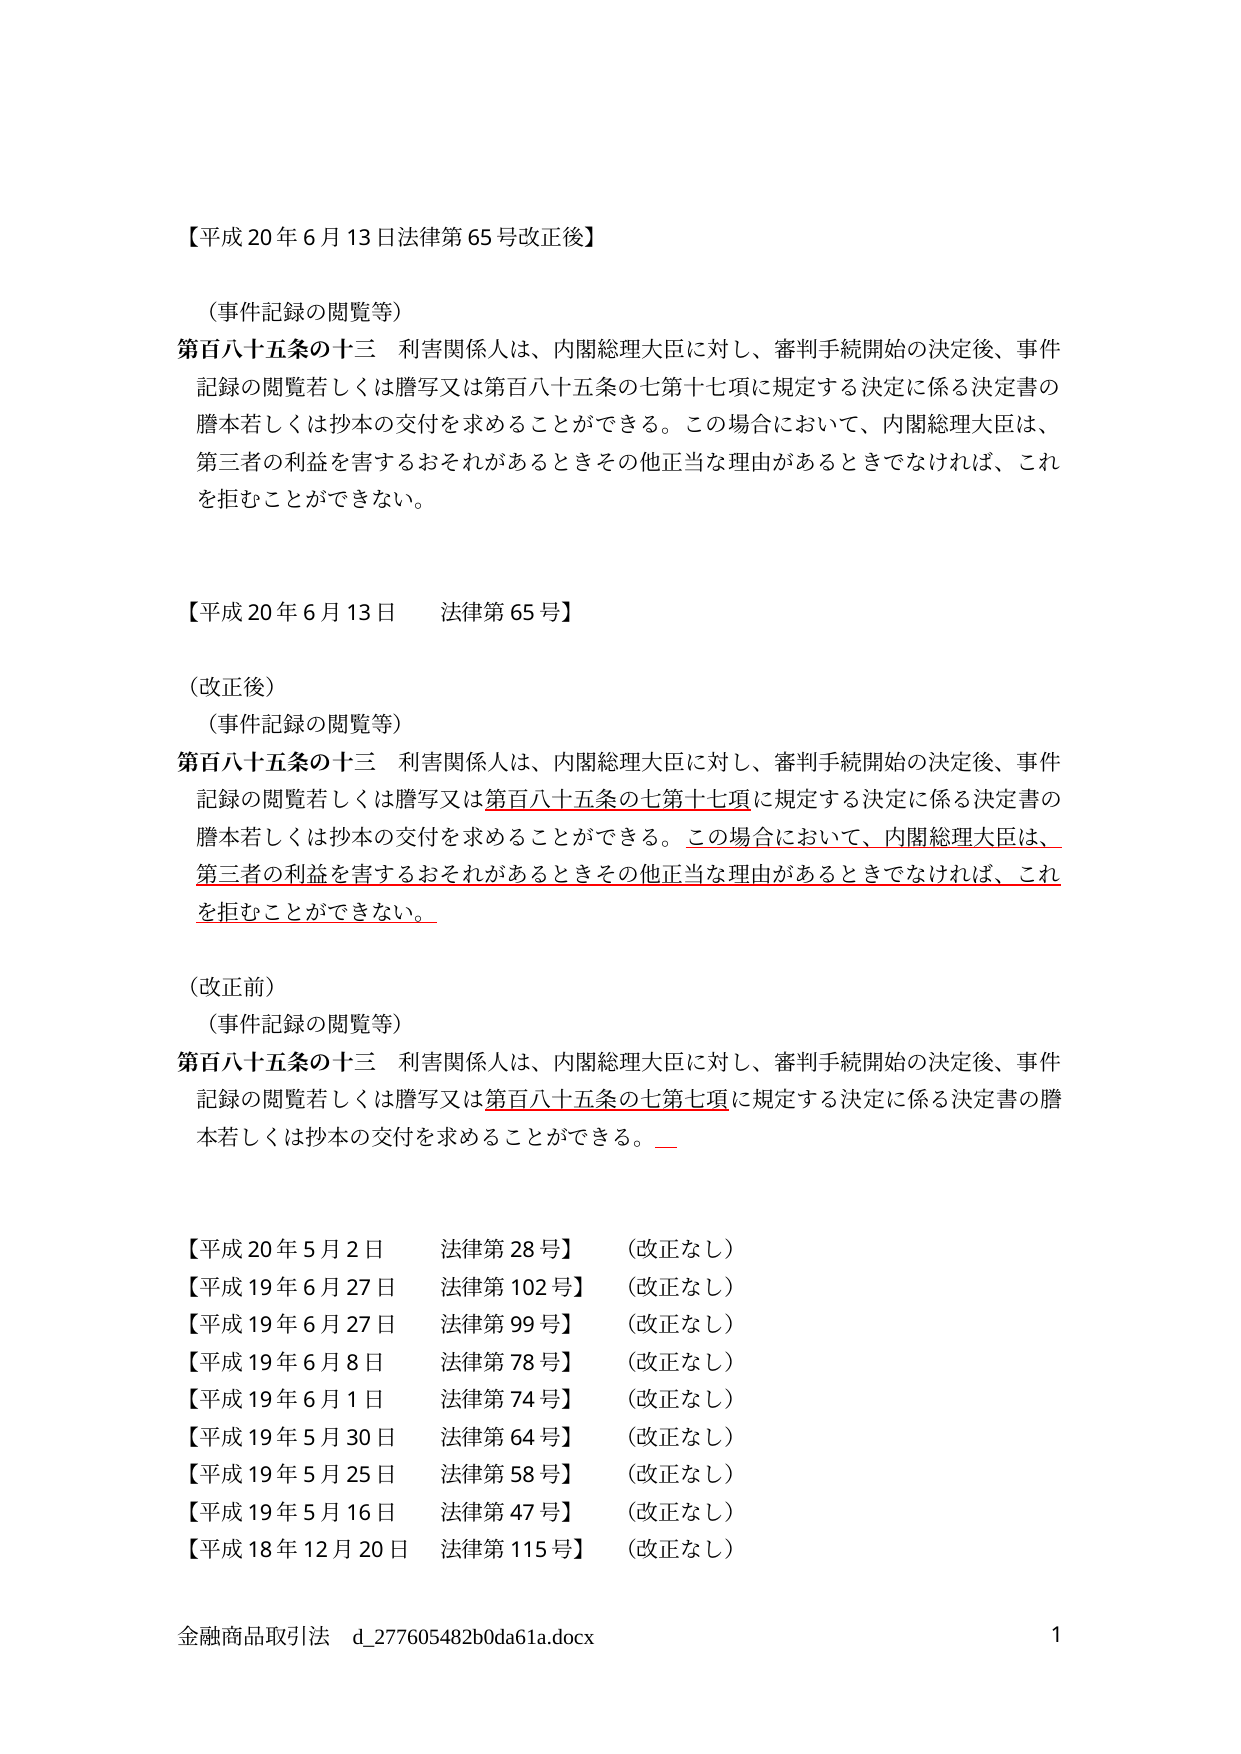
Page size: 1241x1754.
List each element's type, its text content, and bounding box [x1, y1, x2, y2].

text （改正後） [177, 667, 1063, 704]
text 【平成19年6月1日 法律第74号】 （改正なし） [177, 1379, 1063, 1417]
text （事件記録の閲覧等） [196, 1004, 1063, 1042]
text 【平成19年6月27日 法律第99号】 （改正なし） [177, 1304, 1063, 1342]
text 第百八十五条の十三 利害関係人は、内閣総理大臣に対し、審判手続開始の決定後、事件記録の閲覧若しくは謄写又は第百八十五条の七第十七項に規定する決定に係る決定書の謄本若しくは抄本の交付を求めることができる。この場合において、内閣総理大臣は、第三者の利益を害するおそれがあるときその他正当な理由があるときでなければ、これを拒むことができない。 [177, 742, 1063, 929]
text 【平成19年5月30日 法律第64号】 （改正なし） [177, 1417, 1063, 1454]
text 【平成20年5月2日 法律第28号】 （改正なし） [177, 1229, 1063, 1267]
text （事件記録の閲覧等） [196, 704, 1063, 742]
text 第百八十五条の十三 利害関係人は、内閣総理大臣に対し、審判手続開始の決定後、事件記録の閲覧若しくは謄写又は第百八十五条の七第七項に規定する決定に係る決定書の謄本若しくは抄本の交付を求めることができる。 [177, 1042, 1063, 1154]
text （改正前） [177, 967, 1063, 1004]
text 【平成18年12月20日 法律第115号】 （改正なし） [177, 1529, 1063, 1567]
text 【平成19年5月25日 法律第58号】 （改正なし） [177, 1454, 1063, 1492]
text 第百八十五条の十三 利害関係人は、内閣総理大臣に対し、審判手続開始の決定後、事件記録の閲覧若しくは謄写又は第百八十五条の七第十七項に規定する決定に係る決定書の謄本若しくは抄本の交付を求めることができる。この場合において、内閣総理大臣は、第三者の利益を害するおそれがあるときその他正当な理由があるときでなければ、これを拒むことができない。 [177, 329, 1063, 517]
text 【平成20年6月13日法律第65号改正後】 [177, 217, 1063, 254]
text 【平成19年5月16日 法律第47号】 （改正なし） [177, 1492, 1063, 1529]
text （事件記録の閲覧等） [196, 292, 1063, 329]
text 【平成19年6月27日 法律第102号】 （改正なし） [177, 1267, 1063, 1304]
text 【平成19年6月8日 法律第78号】 （改正なし） [177, 1342, 1063, 1379]
text 【平成20年6月13日 法律第65号】 [177, 592, 1063, 629]
